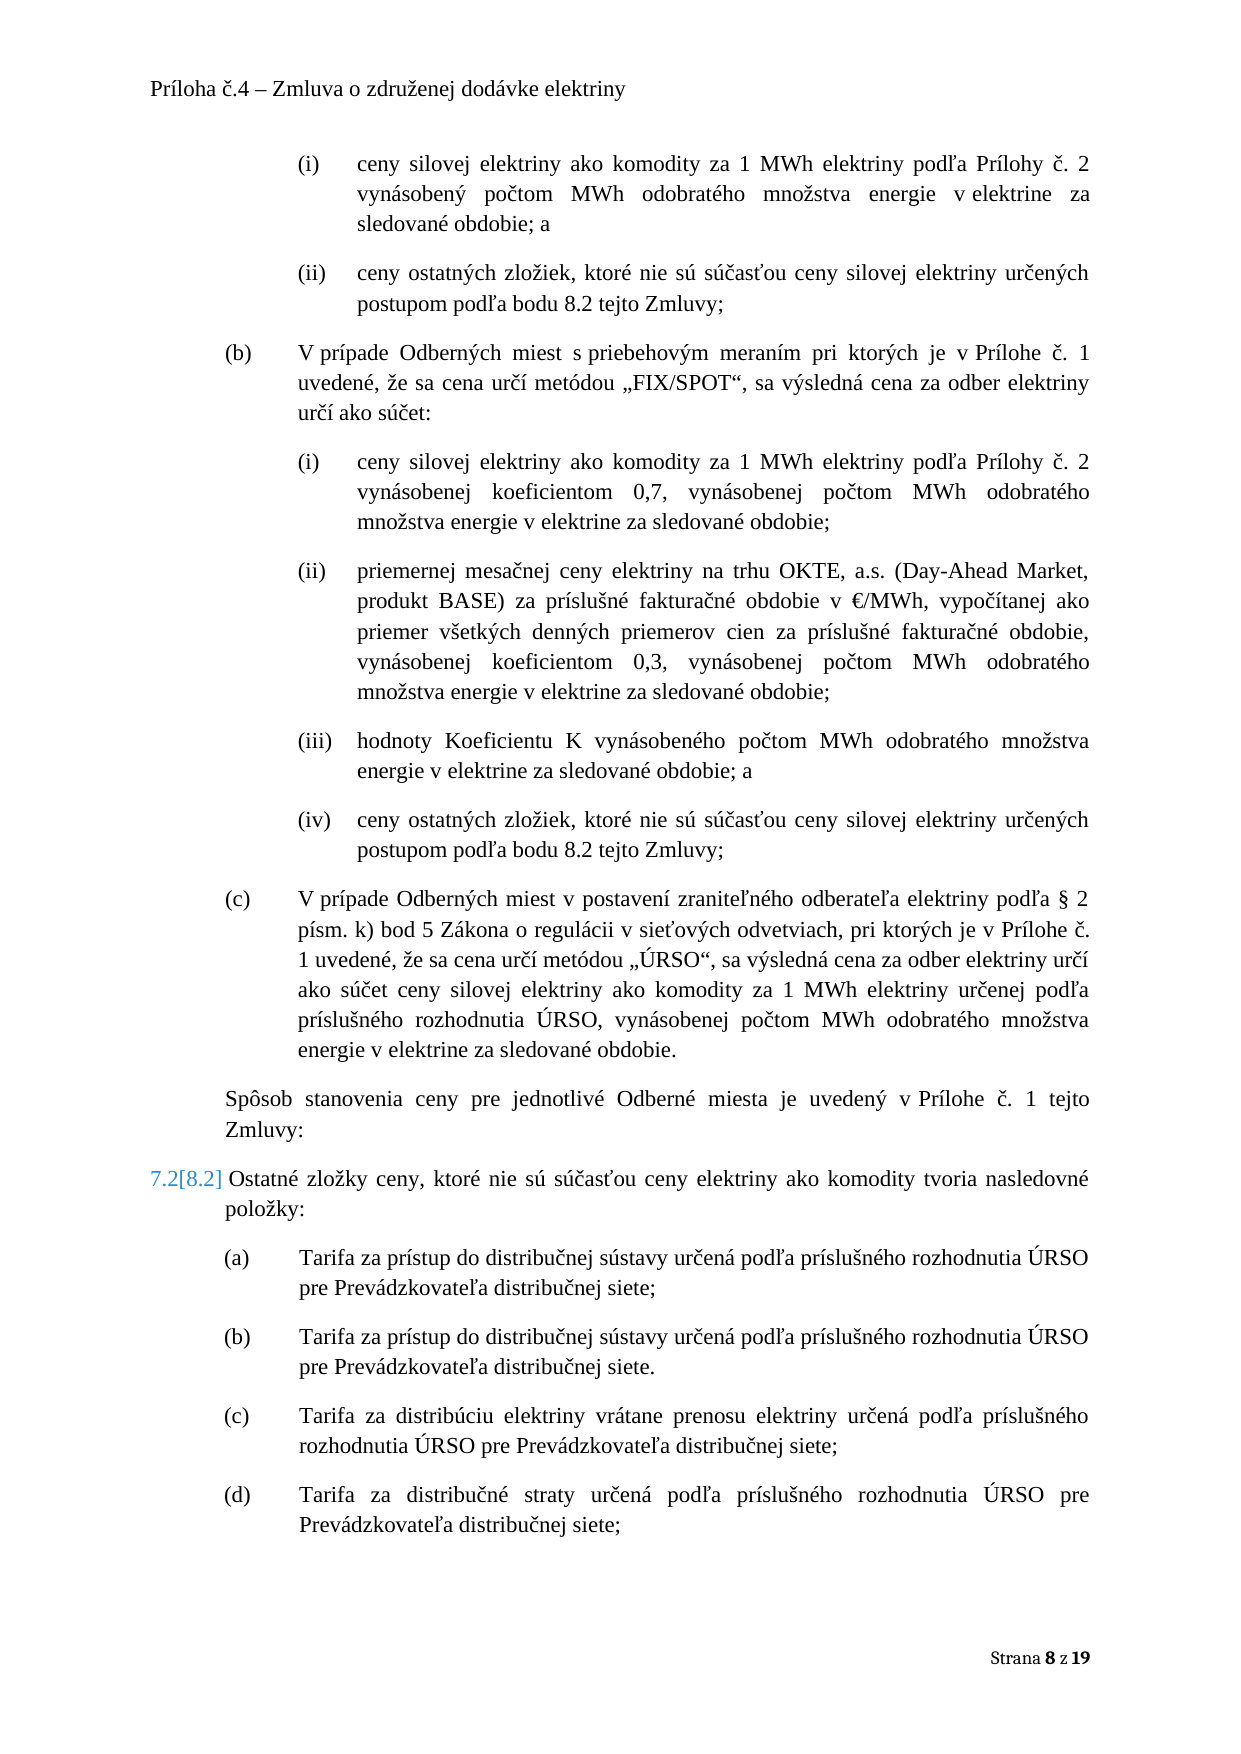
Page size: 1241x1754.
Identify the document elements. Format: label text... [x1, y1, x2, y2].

subtitle Ostatné zložky ceny, ktoré nie sú súčasťou ceny elektriny ako komodity tvoria nasledovné položky: [150, 1164, 1090, 1221]
subtitle Spôsob stanovenia ceny pre jednotlivé Odberné miesta je uvedený v Prílohe č. 1 tejto Zmluvy: [225, 1085, 1090, 1142]
subtitle V prípade Odberných miest v postavení zraniteľného odberateľa elektriny podľa § 2 písm. k) bod 5 Zákona o regulácii v sieťových odvetviach, pri ktorých je v Prílohe č. 1 uvedené, že sa cena určí metódou „ÚRSO“, sa výsledná cena za odber elektriny určí ako súčet ceny silovej elektriny ako komodity za 1 MWh elektriny určenej podľa príslušného rozhodnutia ÚRSO, vynásobenej počtom MWh odobratého množstva energie v elektrine za sledované obdobie. [225, 885, 1090, 1063]
subtitle ceny silovej elektriny ako komodity za 1 MWh elektriny podľa Prílohy č. 2 vynásobenej koeficientom 0,7, vynásobenej počtom MWh odobratého množstva energie v elektrine za sledované obdobie; [298, 448, 1090, 535]
subtitle Tarifa za distribúciu elektriny vrátane prenosu elektriny určená podľa príslušného rozhodnutia ÚRSO pre Prevádzkovateľa distribučnej siete; [224, 1402, 1090, 1459]
subtitle Tarifa za prístup do distribučnej sústavy určená podľa príslušného rozhodnutia ÚRSO pre Prevádzkovateľa distribučnej siete; [224, 1244, 1090, 1300]
subtitle V prípade Odberných miest s priebehovým meraním pri ktorých je v Prílohe č. 1 uvedené, že sa cena určí metódou „FIX/SPOT“, sa výsledná cena za odber elektriny určí ako súčet: [225, 338, 1090, 425]
subtitle Tarifa za prístup do distribučnej sústavy určená podľa príslušného rozhodnutia ÚRSO pre Prevádzkovateľa distribučnej siete. [224, 1323, 1090, 1379]
subtitle hodnoty Koeficientu K vynásobeného počtom MWh odobratého množstva energie v elektrine za sledované obdobie; a [298, 727, 1090, 784]
subtitle ceny silovej elektriny ako komodity za 1 MWh elektriny podľa Prílohy č. 2 vynásobený počtom MWh odobratého množstva energie v elektrine za sledované obdobie; a [298, 150, 1090, 237]
subtitle ceny ostatných zložiek, ktoré nie sú súčasťou ceny silovej elektriny určených postupom podľa bodu 8.2 tejto Zmluvy; [298, 259, 1090, 316]
subtitle Tarifa za distribučné straty určená podľa príslušného rozhodnutia ÚRSO pre Prevádzkovateľa distribučnej siete; [224, 1481, 1090, 1538]
subtitle ceny ostatných zložiek, ktoré nie sú súčasťou ceny silovej elektriny určených postupom podľa bodu 8.2 tejto Zmluvy; [298, 806, 1090, 863]
subtitle priemernej mesačnej ceny elektriny na trhu OKTE, a.s. (Day-Ahead Market, produkt BASE) za príslušné fakturačné obdobie v €/MWh, vypočítanej ako priemer všetkých denných priemerov cien za príslušné fakturačné obdobie, vynásobenej koeficientom 0,3, vynásobenej počtom MWh odobratého množstva energie v elektrine za sledované obdobie; [298, 557, 1090, 704]
